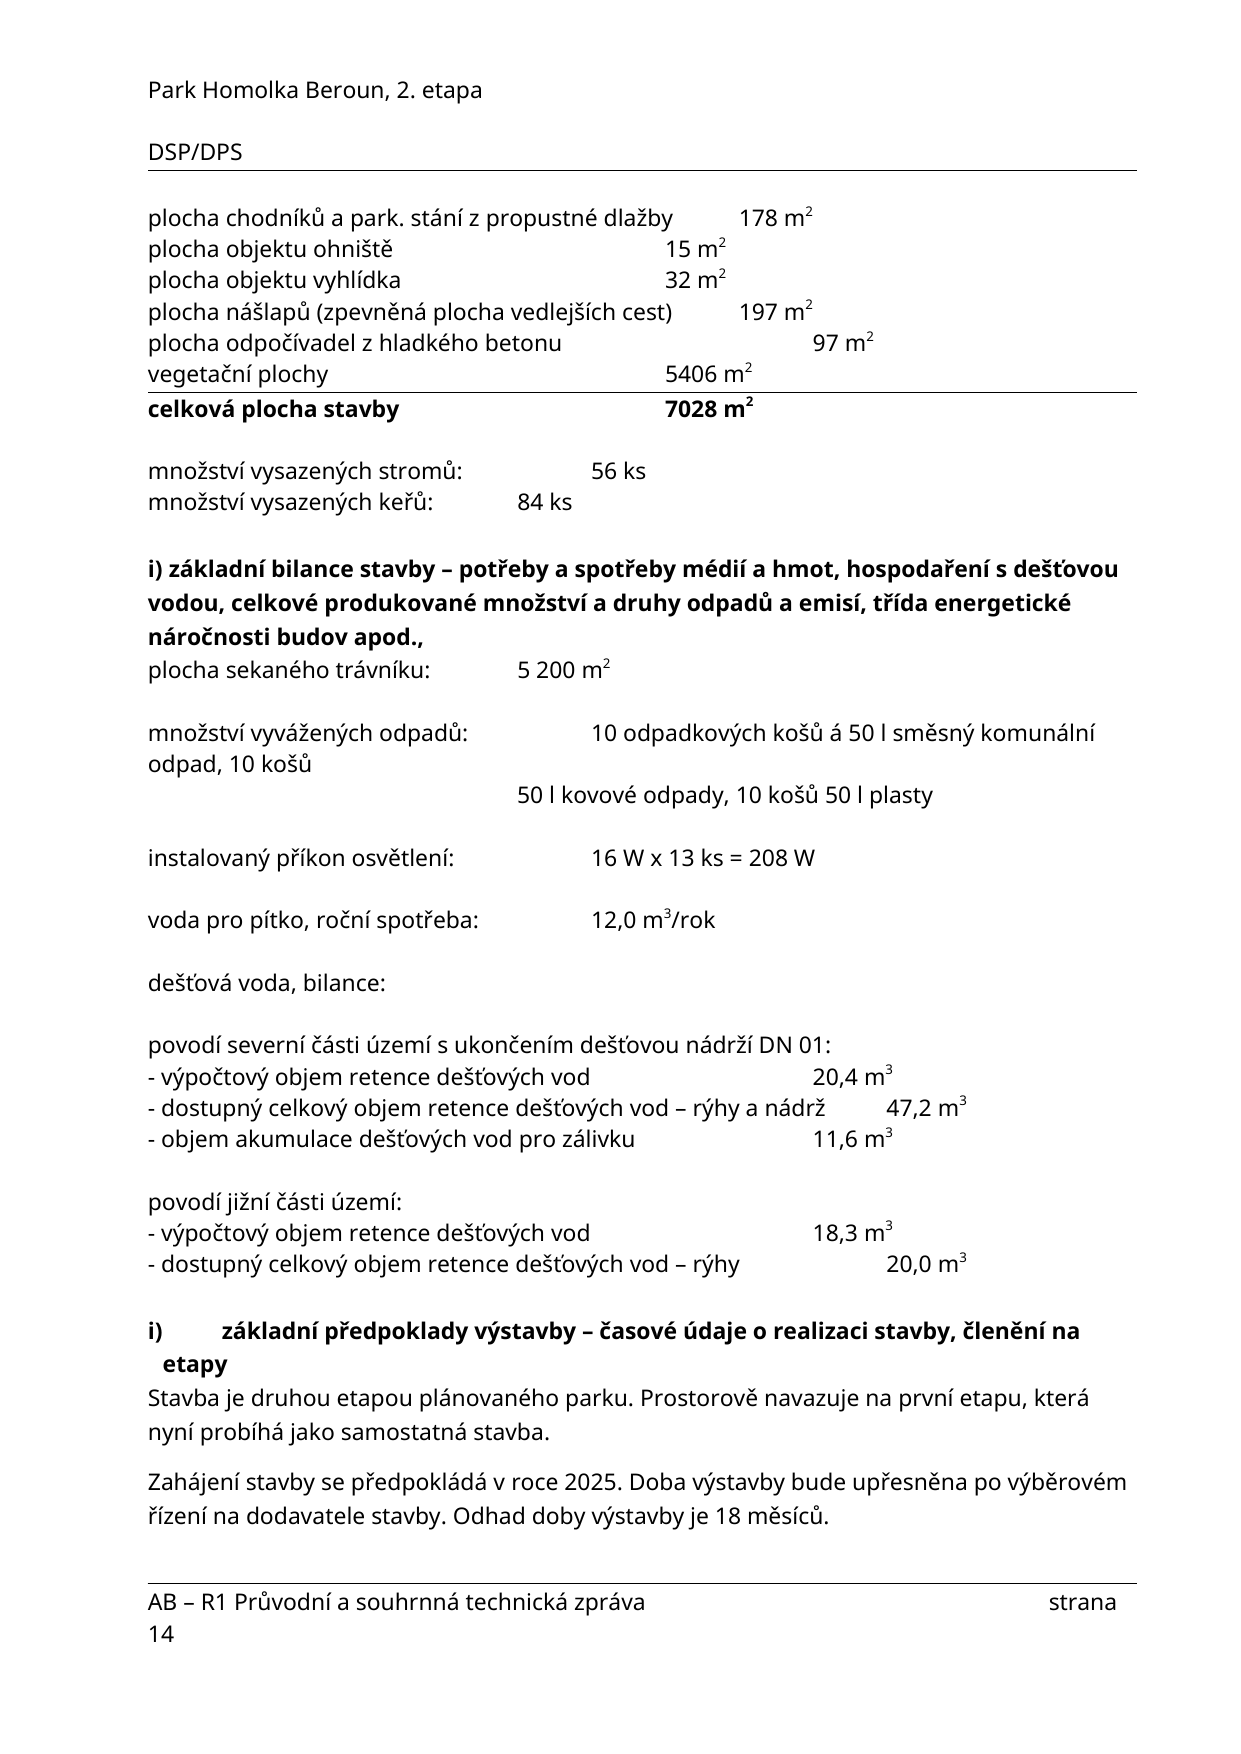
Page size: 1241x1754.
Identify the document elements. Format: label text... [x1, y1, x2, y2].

text voda pro pítko, roční spotřeba: 12,0 m3/rok [148, 904, 1137, 936]
subtitle i) základní bilance stavby – potřeby a spotřeby médií a hmot, hospodaření s dešťovou vodou, celkové produkované množství a druhy odpadů a emisí, třída energetické náročnosti budov apod., [148, 553, 1137, 652]
text plocha objektu ohniště 15 m2 [148, 233, 1137, 264]
text Stavba je druhou etapou plánovaného parku. Prostorově navazuje na první etapu, která nyní probíhá jako samostatná stavba. [148, 1382, 1137, 1447]
text 50 l kovové odpady, 10 košů 50 l plasty [517, 779, 1137, 811]
text plocha odpočívadel z hladkého betonu 97 m2 [148, 327, 1137, 358]
text vegetační plochy 5406 m2 [148, 358, 1137, 392]
text množství vysazených stromů: 56 ks [148, 455, 1137, 486]
text celková plocha stavby 7028 m2 [148, 393, 1137, 424]
text dešťová voda, bilance: [148, 967, 1137, 998]
text množství vyvážených odpadů: 10 odpadkových košů á 50 l směsný komunální odpad, 10 košů [148, 717, 1137, 779]
text Zahájení stavby se předpokládá v roce 2025. Doba výstavby bude upřesněna po výběrovém řízení na dodavatele stavby. Odhad doby výstavby je 18 měsíců. [148, 1466, 1137, 1531]
text množství vysazených keřů: 84 ks [148, 486, 1137, 518]
text instalovaný příkon osvětlení: 16 W x 13 ks = 208 W [148, 842, 1137, 873]
text plocha nášlapů (zpevněná plocha vedlejších cest) 197 m2 [148, 296, 1137, 327]
text plocha sekaného trávníku: 5 200 m2 [148, 654, 1137, 686]
text - objem akumulace dešťových vod pro zálivku 11,6 m3 [148, 1123, 1137, 1154]
text plocha objektu vyhlídka 32 m2 [148, 264, 1137, 296]
text povodí severní části území s ukončením dešťovou nádrží DN 01: [148, 1029, 1137, 1061]
text plocha chodníků a park. stání z propustné dlažby 178 m2 [148, 202, 1137, 233]
text - dostupný celkový objem retence dešťových vod – rýhy a nádrž 47,2 m3 [148, 1092, 1137, 1123]
text povodí jižní části území: [148, 1186, 1137, 1217]
text - výpočtový objem retence dešťových vod 20,4 m3 [148, 1061, 1137, 1092]
subtitle základní předpoklady výstavby – časové údaje o realizaci stavby, členění na etapy [148, 1315, 1137, 1380]
text - výpočtový objem retence dešťových vod 18,3 m3 [148, 1217, 1137, 1248]
text - dostupný celkový objem retence dešťových vod – rýhy 20,0 m3 [148, 1248, 1137, 1279]
